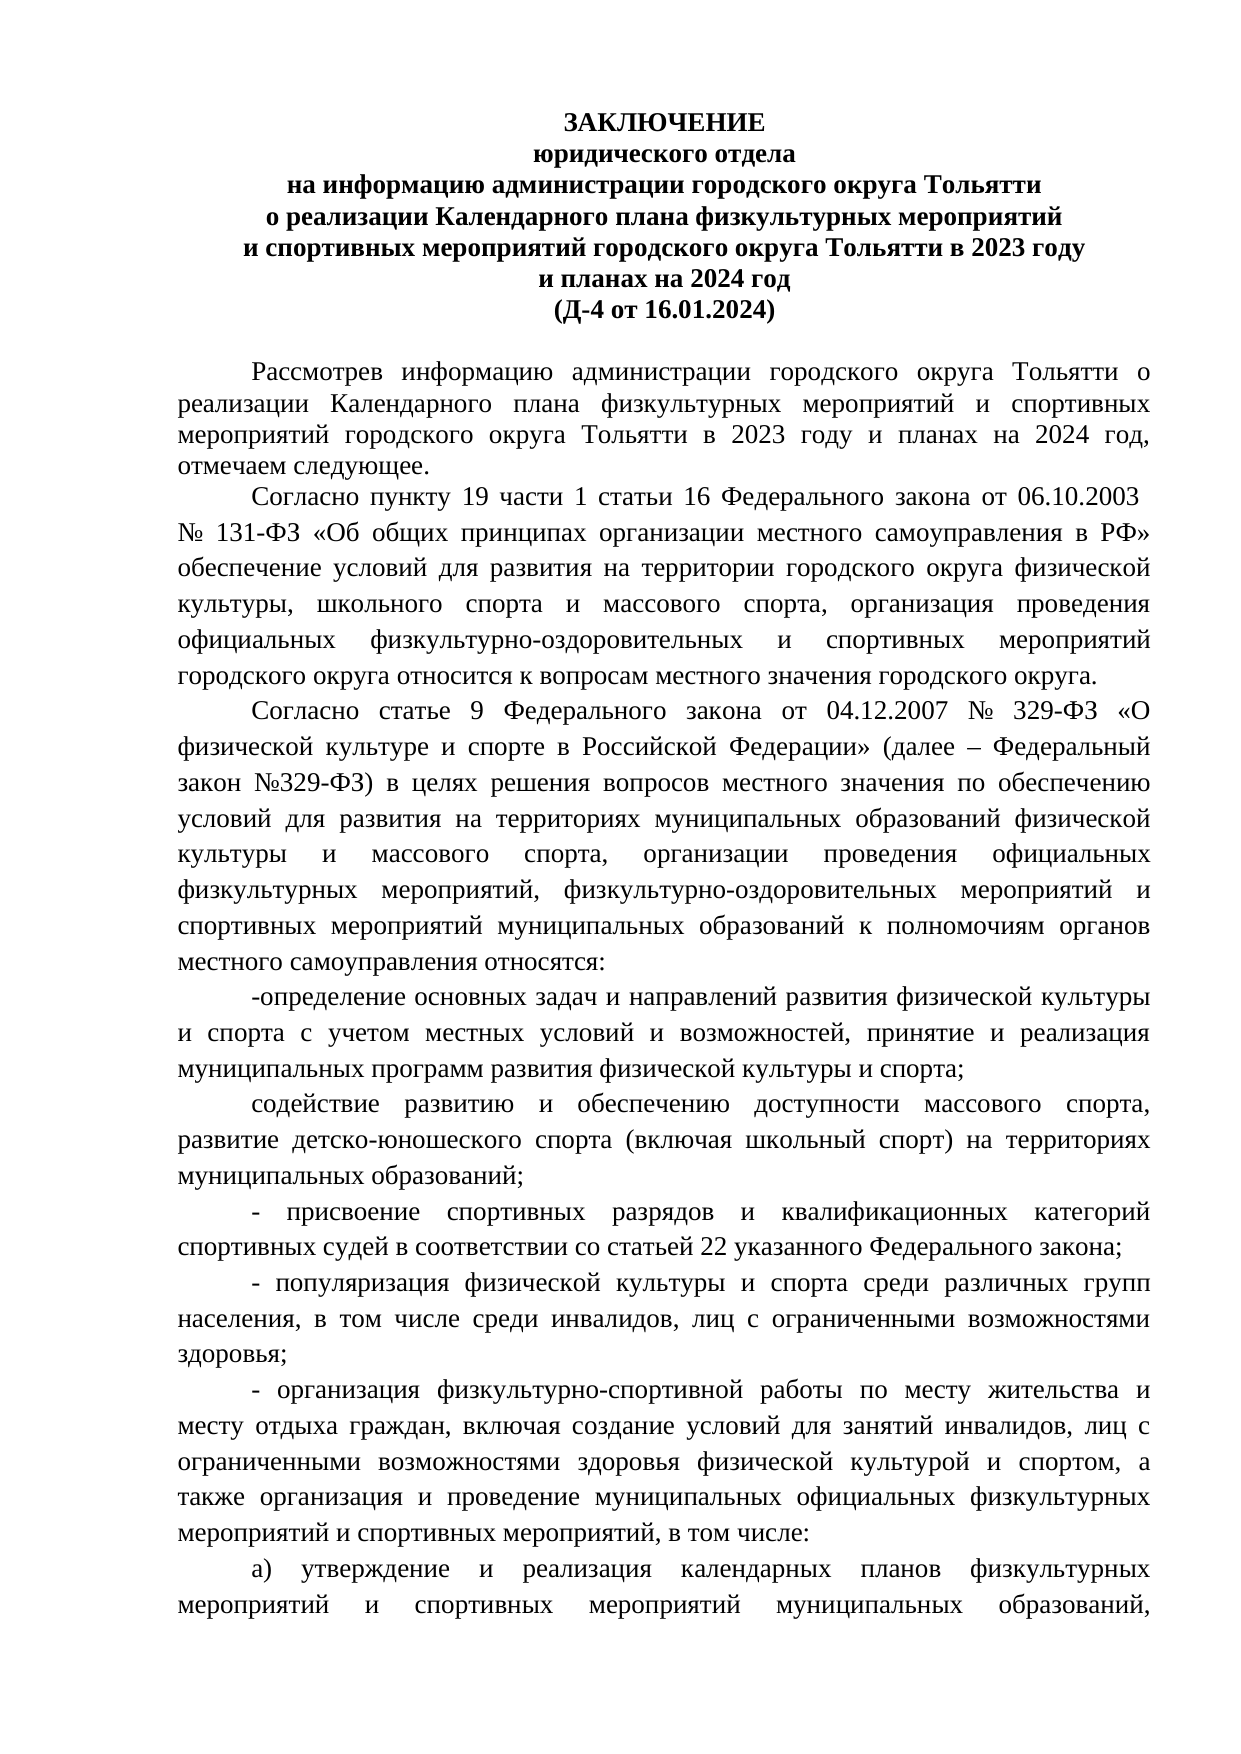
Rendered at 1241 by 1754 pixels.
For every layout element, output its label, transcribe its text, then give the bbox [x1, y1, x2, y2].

text - присвоение спортивных разрядов и квалификационных категорий спортивных судей в соответствии со статьей 22 указанного Федерального закона; [177, 1195, 1152, 1262]
text о реализации Календарного плана физкультурных мероприятий [177, 200, 1152, 231]
text Согласно статье 9 Федерального закона от 04.12.2007 № 329-ФЗ «О физической культуре и спорте в Российской Федерации» (далее – Федеральный закон №329-ФЗ) в целях решения вопросов местного значения по обеспечению условий для развития на территориях муниципальных образований физической культуры и массового спорта, организации проведения официальных физкультурных мероприятий, физкультурно-оздоровительных мероприятий и спортивных мероприятий муниципальных образований к полномочиям органов местного самоуправления относятся: [177, 694, 1152, 976]
text Рассмотрев информацию администрации городского округа Тольятти о реализации Календарного плана физкультурных мероприятий и спортивных мероприятий городского округа Тольятти в 2023 году и планах на 2024 год, отмечаем следующее. [177, 356, 1152, 480]
text (Д-4 от 16.01.2024) [177, 293, 1152, 324]
text ЗАКЛЮЧЕНИЕ [177, 106, 1152, 137]
text -определение основных задач и направлений развития физической культуры и спорта с учетом местных условий и возможностей, принятие и реализация муниципальных программ развития физической культуры и спорта; [177, 980, 1152, 1083]
text и планах на 2024 год [177, 262, 1152, 293]
text Согласно пункту 19 части 1 статьи 16 Федерального закона от 06.10.2003 № 131-ФЗ «Об общих принципах организации местного самоуправления в РФ» обеспечение условий для развития на территории городского округа физической культуры, школьного спорта и массового спорта, организация проведения официальных физкультурно-оздоровительных и спортивных мероприятий городского округа относится к вопросам местного значения городского округа. [177, 480, 1152, 690]
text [177, 1552, 1152, 1619]
text - популяризация физической культуры и спорта среди различных групп населения, в том числе среди инвалидов, лиц с ограниченными возможностями здоровья; [177, 1266, 1152, 1369]
text и спортивных мероприятий городского округа Тольятти в 2023 году [177, 231, 1152, 262]
text юридического отдела [177, 137, 1152, 169]
text содействие развитию и обеспечению доступности массового спорта, развитие детско-юношеского спорта (включая школьный спорт) на территориях муниципальных образований; [177, 1087, 1152, 1190]
text - организация физкультурно-спортивной работы по месту жительства и месту отдыха граждан, включая создание условий для занятий инвалидов, лиц с ограниченными возможностями здоровья физической культурой и спортом, а также организация и проведение муниципальных официальных физкультурных мероприятий и спортивных мероприятий, в том числе: [177, 1373, 1152, 1547]
text на информацию администрации городского округа Тольятти [177, 169, 1152, 200]
